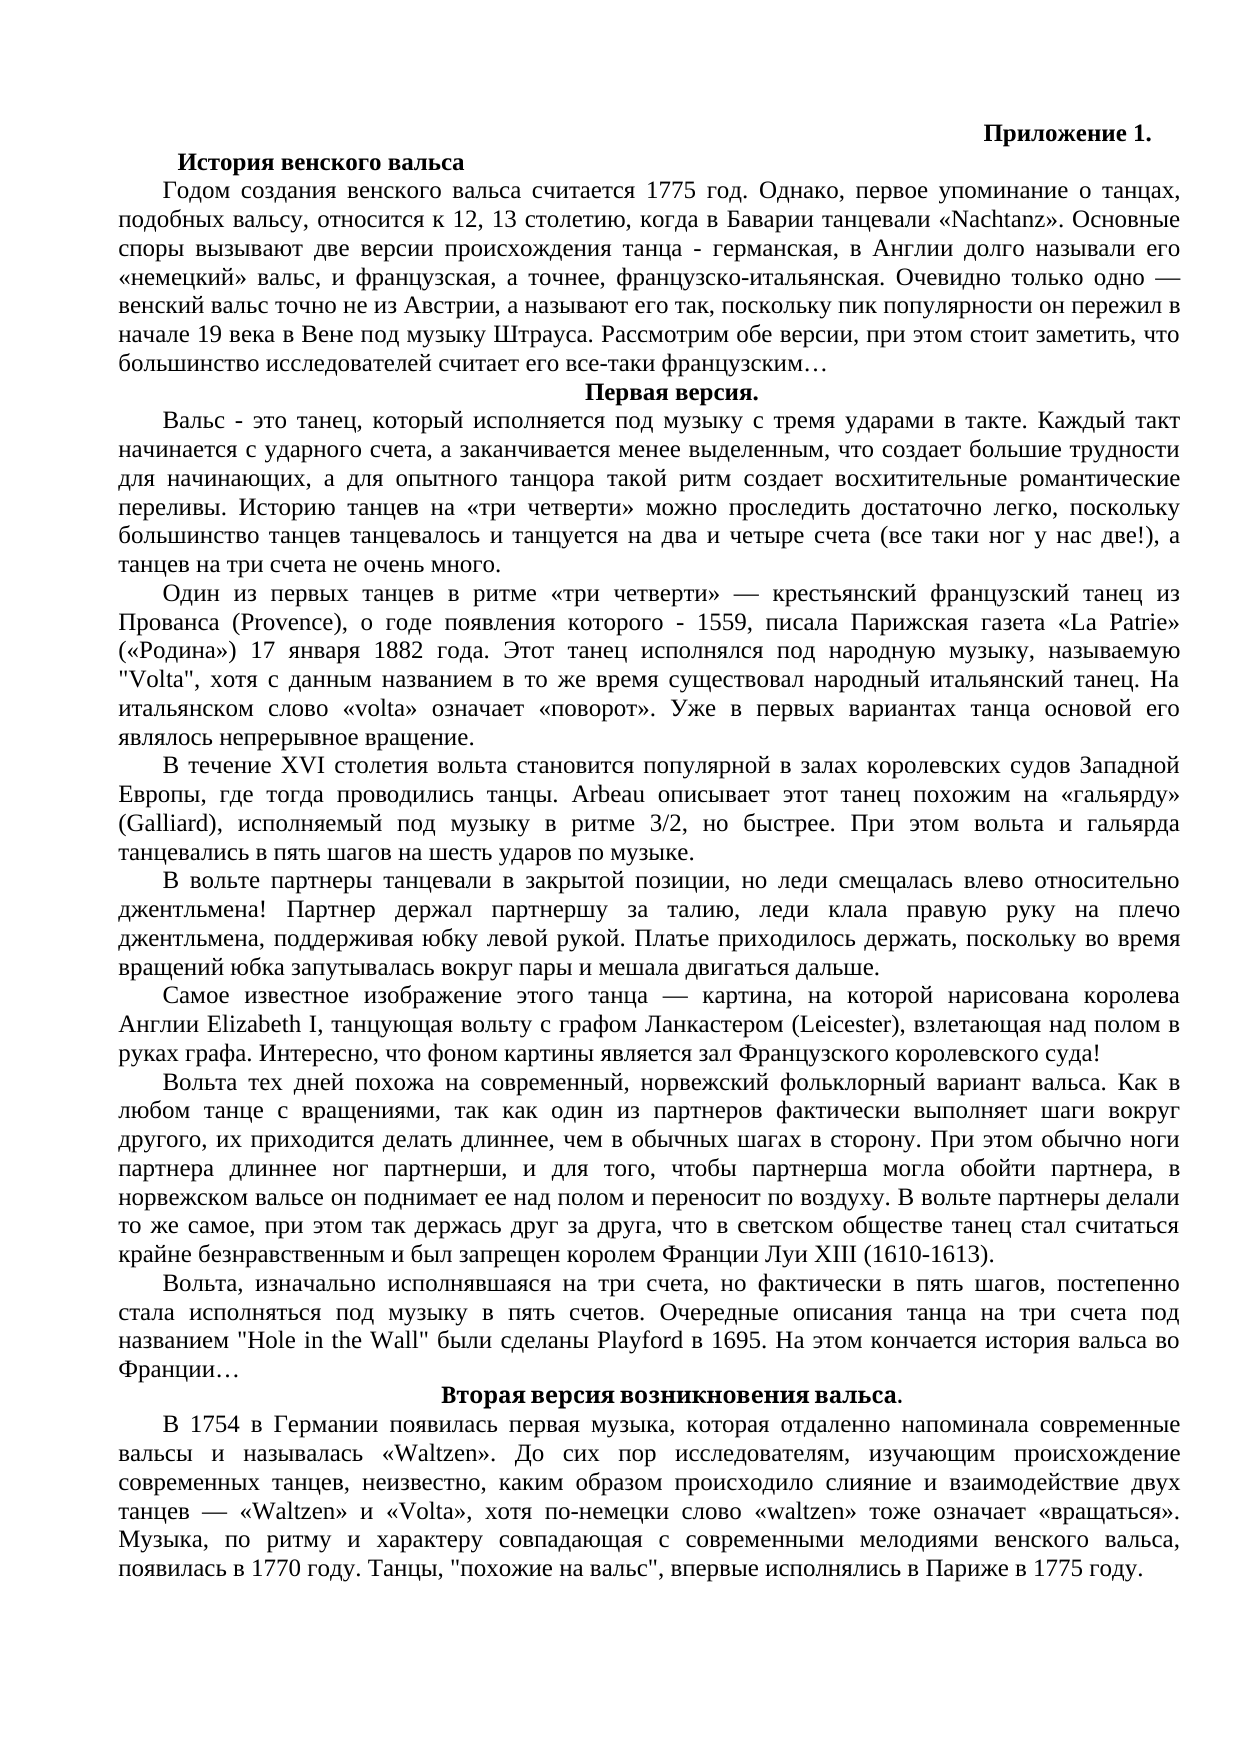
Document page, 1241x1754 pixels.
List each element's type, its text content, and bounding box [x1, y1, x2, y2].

text История венского вальса [177, 147, 1152, 176]
text Вольта, изначально исполнявшаяся на три счета, но фактически в пять шагов, постепенно стала исполняться под музыку в пять счетов. Очередные описания танца на три счета под названием "Hole in the Wall" были сделаны Playford в 1695. На этом кончается история вальса во Франции… [118, 1268, 1181, 1383]
text Вольта тех дней похожа на современный, норвежский фольклорный вариант вальса. Как в любом танце с вращениями, так как один из партнеров фактически выполняет шаги вокруг другого, их приходится делать длиннее, чем в обычных шагах в сторону. При этом обычно ноги партнера длиннее ног партнерши, и для того, чтобы партнерша могла обойти партнера, в норвежском вальсе он поднимает ее над полом и переносит по воздуху. В вольте партнеры делали то же самое, при этом так держась друг за друга, что в светском обществе танец стал считаться крайне безнравственным и был запрещен королем Франции Луи XIII (1610-1613). [118, 1067, 1181, 1268]
subtitle Первая версия. [118, 377, 1181, 406]
text В 1754 в Германии появилась первая музыка, которая отдаленно напоминала современные вальсы и называлась «Waltzen». До сих пор исследователям, изучающим происхождение современных танцев, неизвестно, каким образом происходило слияние и взаимодействие двух танцев — «Waltzen» и «Volta», хотя по-немецки слово «waltzen» тоже означает «вращаться». Музыка, по ритму и характеру совпадающая с современными мелодиями венского вальса, появилась в 1770 году. Танцы, "похожие на вальс", впервые исполнялись в Париже в 1775 году. [118, 1409, 1181, 1582]
text Самое известное изображение этого танца — картина, на которой нарисована королева Англии Elizabeth I, танцующая вольту с графом Ланкастером (Leicester), взлетающая над полом в руках графа. Интересно, что фоном картины является зал Французского королевского суда! [118, 981, 1181, 1067]
text Приложение 1. [177, 118, 1152, 147]
text Один из первых танцев в ритме «три четверти» — крестьянский французский танец из Прованса (Provence), о годе появления которого - 1559, писала Парижская газета «Lа Patrie» («Родина») 17 января 1882 года. Этот танец исполнялся под народную музыку, называемую "Volta", хотя с данным названием в то же время существовал народный итальянский танец. На итальянском слово «volta» означает «поворот». Уже в первых вариантах танца основой его являлось непрерывное вращение. [118, 578, 1181, 751]
text В вольте партнеры танцевали в закрытой позиции, но леди смещалась влево относительно джентльмена! Партнер держал партнершу за талию, леди клала правую руку на плечо джентльмена, поддерживая юбку левой рукой. Платье приходилось держать, поскольку во время вращений юбка запутывалась вокруг пары и мешала двигаться дальше. [118, 866, 1181, 981]
text Годом создания венского вальса считается 1775 год. Однако, первое упоминание о танцах, подобных вальсу, относится к 12, 13 столетию, когда в Баварии танцевали «Nachtanz». Основные споры вызывают две версии происхождения танца - германская, в Англии долго называли его «немецкий» вальс, и французская, а точнее, французско-итальянская. Очевидно только одно — венский вальс точно не из Австрии, а называют его так, поскольку пик популярности он пережил в начале 19 века в Вене под музыку Штрауса. Рассмотрим обе версии, при этом стоит заметить, что большинство исследователей считает его все-таки французским… [118, 176, 1181, 377]
text В течение XVI столетия вольта становится популярной в залах королевских судов Западной Европы, где тогда проводились танцы. Arbeau описывает этот танец похожим на «гальярду» (Galliard), исполняемый под музыку в ритме 3/2, но быстрее. При этом вольта и гальярда танцевались в пять шагов на шесть ударов по музыке. [118, 751, 1181, 866]
subtitle Вторая версия возникновения вальса. [118, 1383, 1181, 1409]
text Вальс - это танец, который исполняется под музыку с тремя ударами в такте. Каждый такт начинается с ударного счета, а заканчивается менее выделенным, что создает большие трудности для начинающих, а для опытного танцора такой ритм создает восхитительные романтические переливы. Историю танцев на «три четверти» можно проследить достаточно легко, поскольку большинство танцев танцевалось и танцуется на два и четыре счета (все таки ног у нас две!), а танцев на три счета не очень много. [118, 406, 1181, 578]
